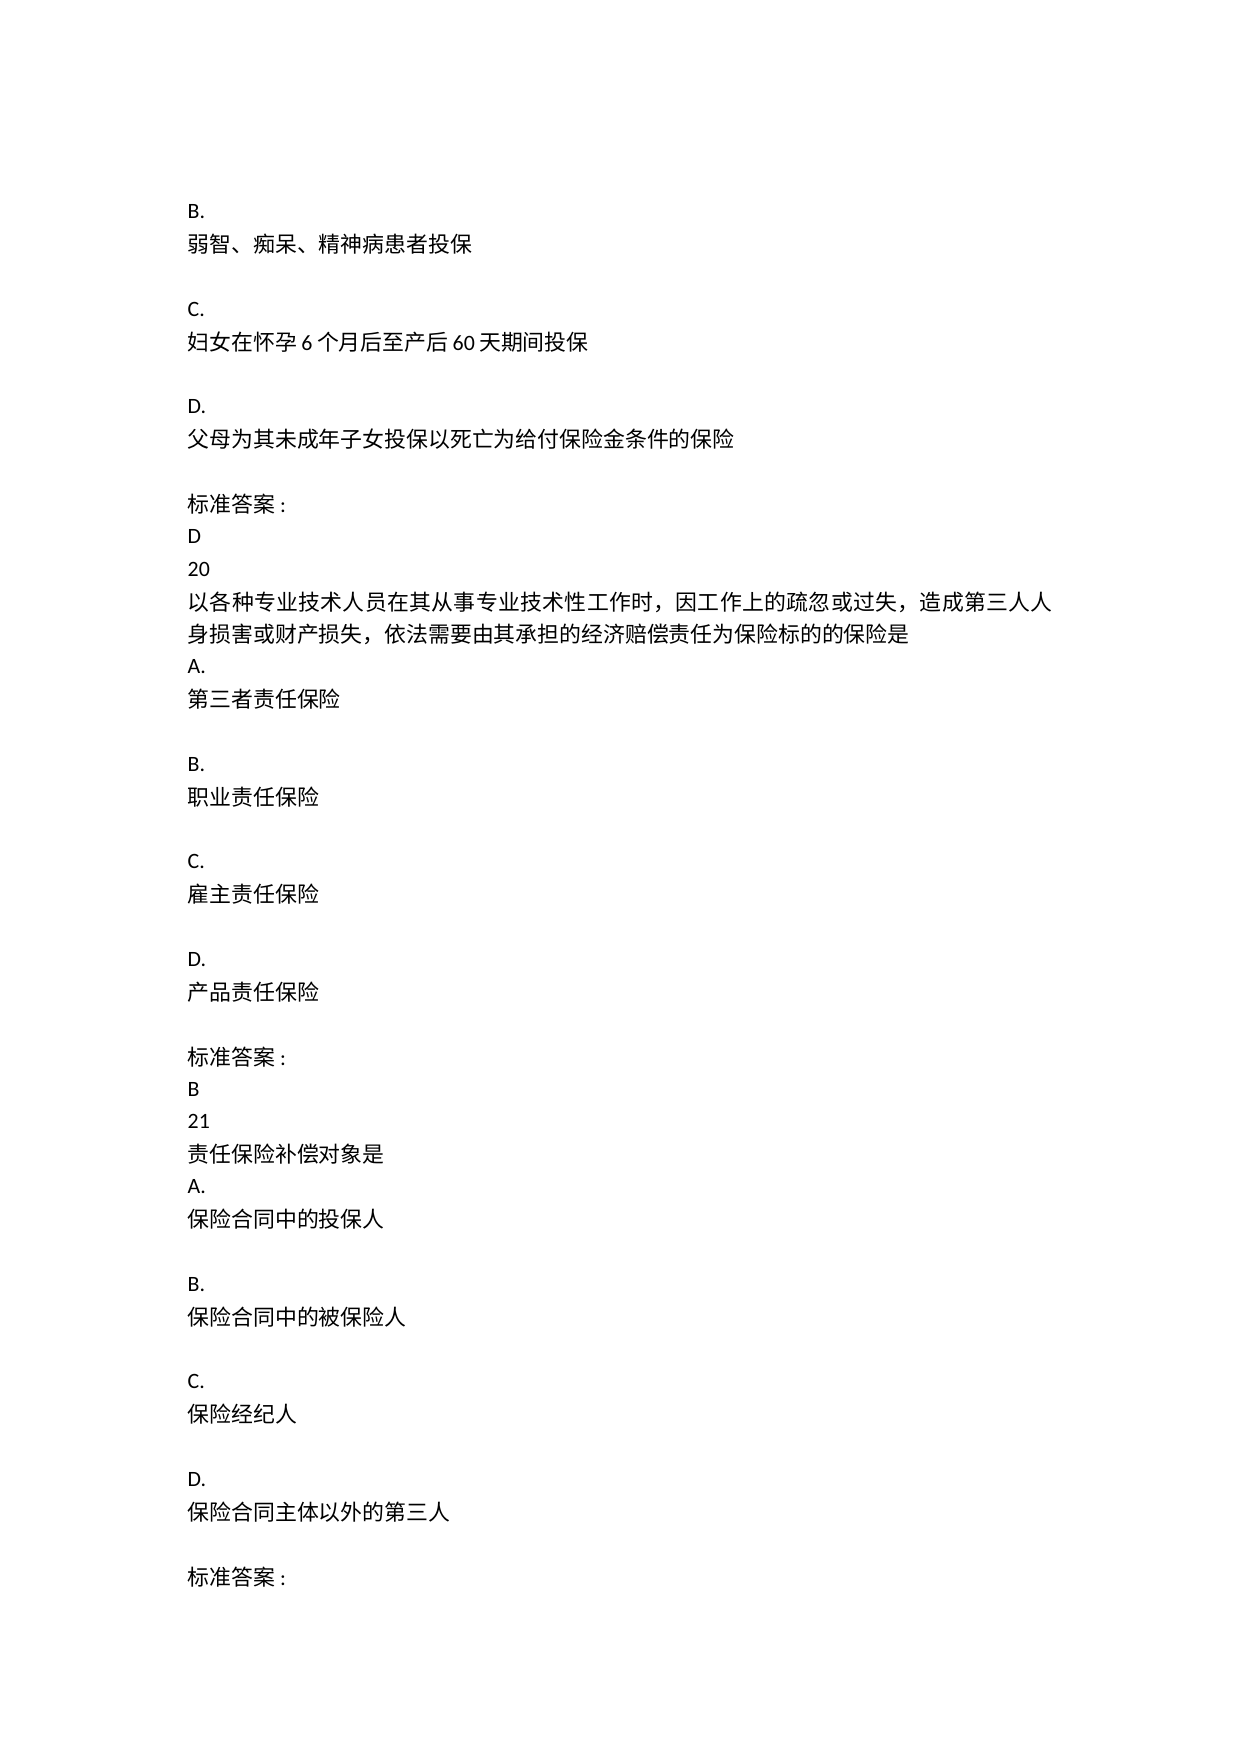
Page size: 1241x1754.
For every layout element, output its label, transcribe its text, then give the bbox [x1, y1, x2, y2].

text B [187, 1072, 1053, 1104]
text B. [187, 194, 1053, 227]
text 保险合同中的被保险人 [187, 1299, 1053, 1332]
text A. [187, 1169, 1053, 1202]
text D [187, 519, 1053, 552]
text C. [187, 292, 1053, 324]
text 以各种专业技术人员在其从事专业技术性工作时，因工作上的疏忽或过失，造成第三人人身损害或财产损失，依法需要由其承担的经济赔偿责任为保险标的的保险是 [187, 584, 1053, 649]
text D. [187, 942, 1053, 974]
text 标准答案 : [187, 1559, 1053, 1592]
text 标准答案 : [187, 487, 1053, 519]
text C. [187, 1364, 1053, 1397]
text D. [187, 1462, 1053, 1494]
text 20 [187, 552, 1053, 584]
text 保险合同主体以外的第三人 [187, 1494, 1053, 1527]
text 21 [187, 1104, 1053, 1137]
text A. [187, 649, 1053, 682]
text 职业责任保险 [187, 779, 1053, 812]
text 弱智、痴呆、精神病患者投保 [187, 227, 1053, 259]
text 产品责任保险 [187, 974, 1053, 1007]
text 雇主责任保险 [187, 877, 1053, 909]
text B. [187, 1267, 1053, 1299]
text C. [187, 844, 1053, 877]
text 保险合同中的投保人 [187, 1202, 1053, 1234]
text 妇女在怀孕6个月后至产后60天期间投保 [187, 324, 1053, 357]
text 父母为其未成年子女投保以死亡为给付保险金条件的保险 [187, 422, 1053, 454]
text 责任保险补偿对象是 [187, 1137, 1053, 1169]
text 标准答案 : [187, 1039, 1053, 1072]
text 保险经纪人 [187, 1397, 1053, 1429]
text B. [187, 747, 1053, 779]
text 第三者责任保险 [187, 682, 1053, 714]
text D. [187, 389, 1053, 422]
